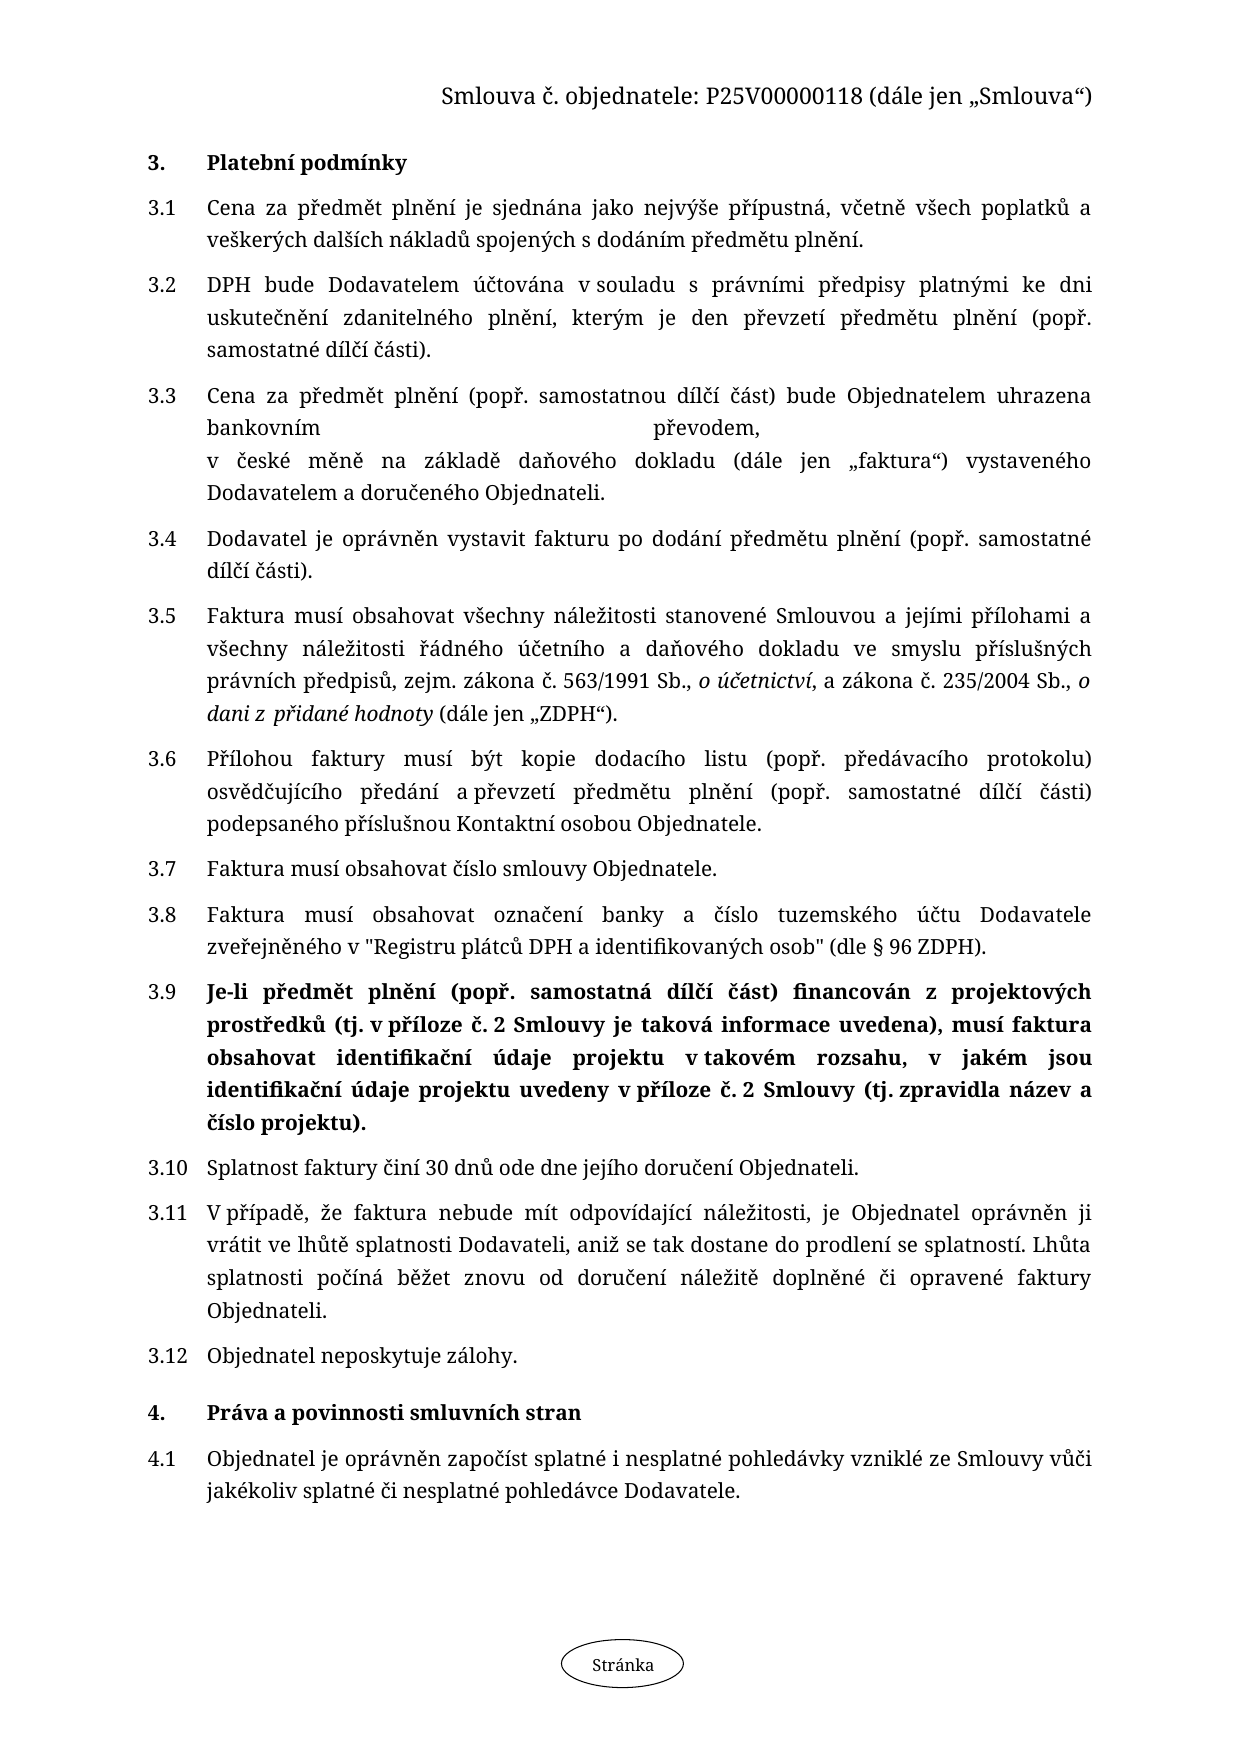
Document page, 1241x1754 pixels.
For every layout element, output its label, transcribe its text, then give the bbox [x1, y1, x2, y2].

list Platební podmínky [148, 148, 1093, 176]
list Faktura musí obsahovat číslo smlouvy Objednatele. [148, 854, 1093, 883]
list Faktura musí obsahovat označení banky a číslo tuzemského účtu Dodavatele zveřejněného v "Registru plátců DPH a identifikovaných osob" (dle § 96 ZDPH). [148, 900, 1093, 961]
list Je-li předmět plnění (popř. samostatná dílčí část) financován z projektových prostředků (tj. v příloze č. 2 Smlouvy je taková informace uvedena), musí faktura obsahovat identifikační údaje projektu v takovém rozsahu, v jakém jsou identifikační údaje projektu uvedeny v příloze č. 2 Smlouvy (tj. zpravidla název a číslo projektu). [148, 977, 1093, 1136]
list Dodavatel je oprávněn vystavit fakturu po dodání předmětu plnění (popř. samostatné dílčí části). [148, 524, 1093, 585]
list Splatnost faktury činí 30 dnů ode dne jejího doručení Objednateli. [148, 1153, 1093, 1181]
list Objednatel neposkytuje zálohy. [148, 1341, 1093, 1369]
list Cena za předmět plnění (popř. samostatnou dílčí část) bude Objednatelem uhrazena bankovním převodem, v české měně na základě daňového dokladu (dále jen „faktura“) vystaveného Dodavatelem a doručeného Objednateli. [148, 381, 1093, 507]
list Objednatel je oprávněn započíst splatné i nesplatné pohledávky vzniklé ze Smlouvy vůči jakékoliv splatné či nesplatné pohledávce Dodavatele. [148, 1444, 1093, 1505]
list V případě, že faktura nebude mít odpovídající náležitosti, je Objednatel oprávněn ji vrátit ve lhůtě splatnosti Dodavateli, aniž se tak dostane do prodlení se splatností. Lhůta splatnosti počíná běžet znovu od doručení náležitě doplněné či opravené faktury Objednateli. [148, 1198, 1093, 1324]
list Faktura musí obsahovat všechny náležitosti stanovené Smlouvou a jejími přílohami a všechny náležitosti řádného účetního a daňového dokladu ve smyslu příslušných právních předpisů, zejm. zákona č. 563/1991 Sb., o účetnictví, a zákona č. 235/2004 Sb., o dani z přidané hodnoty (dále jen „ZDPH“). [148, 601, 1093, 728]
list Práva a povinnosti smluvních stran [148, 1398, 1093, 1427]
list Cena za předmět plnění je sjednána jako nejvýše přípustná, včetně všech poplatků a veškerých dalších nákladů spojených s dodáním předmětu plnění. [148, 193, 1093, 254]
list Přílohou faktury musí být kopie dodacího listu (popř. předávacího protokolu) osvědčujícího předání a převzetí předmětu plnění (popř. samostatné dílčí části) podepsaného příslušnou Kontaktní osobou Objednatele. [148, 744, 1093, 838]
list DPH bude Dodavatelem účtována v souladu s právními předpisy platnými ke dni uskutečnění zdanitelného plnění, kterým je den převzetí předmětu plnění (popř. samostatné dílčí části). [148, 270, 1093, 364]
